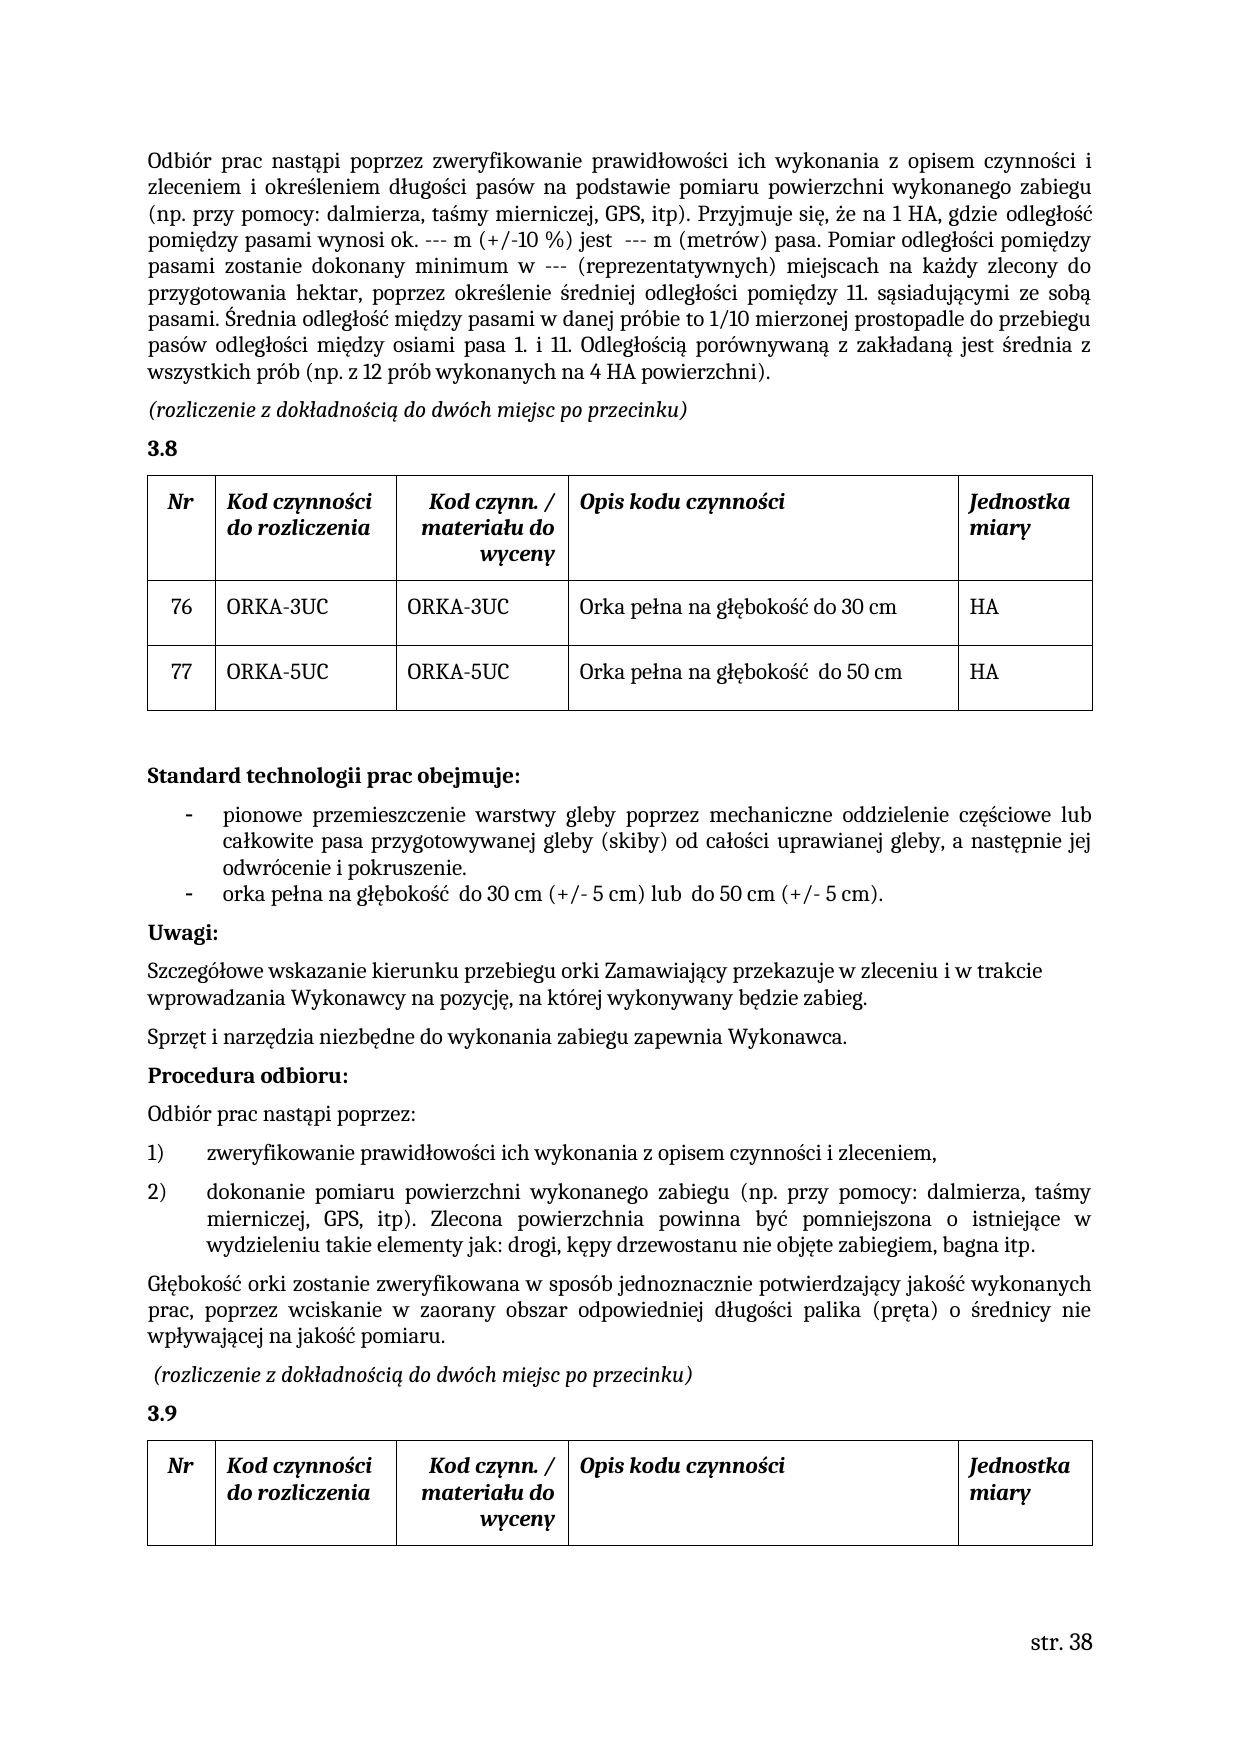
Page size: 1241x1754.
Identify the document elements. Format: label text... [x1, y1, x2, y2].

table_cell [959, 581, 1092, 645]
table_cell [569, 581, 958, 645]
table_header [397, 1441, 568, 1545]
text 3.8 [148, 436, 1093, 462]
text 2) dokonanie pomiaru powierzchni wykonanego zabiegu (np. przy pomocy: dalmierza, taśmy mierniczej, GPS, itp). Zlecona powierzchnia powinna być pomniejszona o istniejące w wydzieleniu takie elementy jak: drogi, kępy drzewostanu nie objęte zabiegiem, bagna itp. [148, 1179, 1093, 1258]
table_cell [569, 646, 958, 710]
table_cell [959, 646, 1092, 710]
text Odbiór prac nastąpi poprzez: [148, 1101, 1093, 1128]
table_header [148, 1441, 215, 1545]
text 3.9 [148, 1401, 1093, 1427]
text Głębokość orki zostanie zweryfikowana w sposób jednoznacznie potwierdzający jakość wykonanych prac, poprzez wciskanie w zaorany obszar odpowiedniej długości palika (pręta) o średnicy nie wpływającej na jakość pomiaru. [148, 1271, 1093, 1349]
text Uwagi: [148, 919, 1093, 946]
text Sprzęt i narzędzia niezbędne do wykonania zabiegu zapewnia Wykonawca. [148, 1023, 1093, 1050]
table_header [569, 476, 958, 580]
text 1) zweryfikowanie prawidłowości ich wykonania z opisem czynności i zleceniem, [148, 1140, 1093, 1166]
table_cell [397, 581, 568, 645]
text Procedura odbioru: [148, 1062, 1093, 1089]
text Odbiór prac nastąpi poprzez zweryfikowanie prawidłowości ich wykonania z opisem czynności i zleceniem i określeniem długości pasów na podstawie pomiaru powierzchni wykonanego zabiegu (np. przy pomocy: dalmierza, taśmy mierniczej, GPS, itp). Przyjmuje się, że na 1 HA, gdzie odległość pomiędzy pasami wynosi ok. --- m (+/-10 %) jest --- m (metrów) pasa. Pomiar odległości pomiędzy pasami zostanie dokonany minimum w --- (reprezentatywnych) miejscach na każdy zlecony do przygotowania hektar, poprzez określenie średniej odległości pomiędzy 11. sąsiadującymi ze sobą pasami. Średnia odległość między pasami w danej próbie to 1/10 mierzonej prostopadle do przebiegu pasów odległości między osiami pasa 1. i 11. Odległością porównywaną z zakładaną jest średnia z wszystkich prób (np. z 12 prób wykonanych na 4 HA powierzchni). [148, 148, 1093, 385]
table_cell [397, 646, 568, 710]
list orka pełna na głębokość do 30 cm (+/- 5 cm) lub do 50 cm (+/- 5 cm). [185, 881, 1093, 907]
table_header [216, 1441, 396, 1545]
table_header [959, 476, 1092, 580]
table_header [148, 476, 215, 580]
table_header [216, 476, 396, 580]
list pionowe przemieszczenie warstwy gleby poprzez mechaniczne oddzielenie częściowe lub całkowite pasa przygotowywanej gleby (skiby) od całości uprawianej gleby, a następnie jej odwrócenie i pokruszenie. [185, 802, 1093, 881]
text (rozliczenie z dokładnością do dwóch miejsc po przecinku) [148, 1362, 1093, 1388]
text Szczegółowe wskazanie kierunku przebiegu orki Zamawiający przekazuje w zleceniu i w trakcie wprowadzania Wykonawcy na pozycję, na której wykonywany będzie zabieg. [148, 958, 1093, 1011]
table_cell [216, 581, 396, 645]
text Standard technologii prac obejmuje: [148, 763, 1093, 789]
text (rozliczenie z dokładnością do dwóch miejsc po przecinku) [148, 397, 1093, 424]
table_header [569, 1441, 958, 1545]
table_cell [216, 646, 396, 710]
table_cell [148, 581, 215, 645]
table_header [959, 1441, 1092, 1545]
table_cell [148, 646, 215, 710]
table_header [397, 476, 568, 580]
